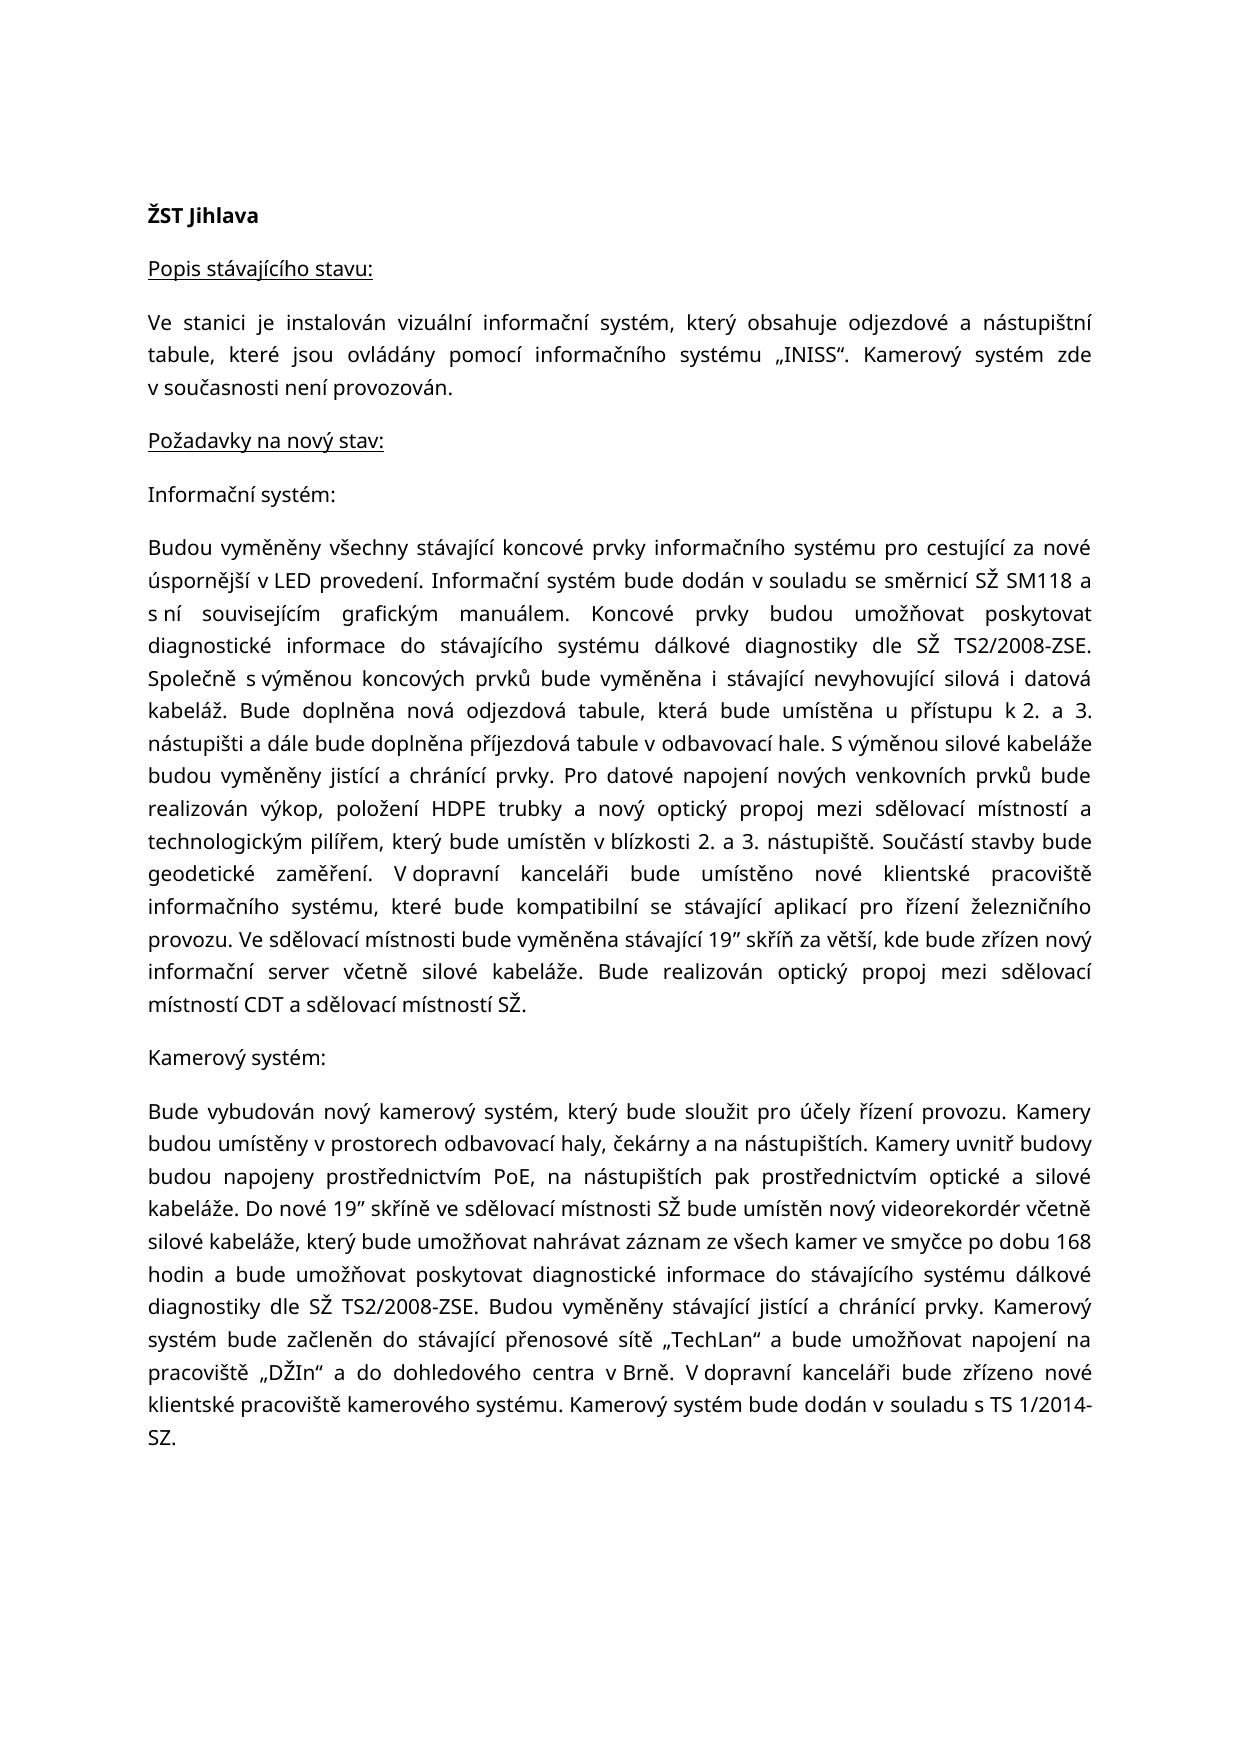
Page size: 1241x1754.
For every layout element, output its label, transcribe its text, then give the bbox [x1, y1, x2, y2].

text ŽST Jihlava [148, 201, 1093, 229]
text Informační systém: [148, 480, 1093, 508]
text Požadavky na nový stav: [148, 427, 1093, 455]
text Popis stávajícího stavu: [148, 254, 1093, 283]
text Ve stanici je instalován vizuální informační systém, který obsahuje odjezdové a nástupištní tabule, které jsou ovládány pomocí informačního systému „INISS“. Kamerový systém zde v současnosti není provozován. [148, 308, 1093, 402]
text Kamerový systém: [148, 1043, 1093, 1072]
text Bude vybudován nový kamerový systém, který bude sloužit pro účely řízení provozu. Kamery budou umístěny v prostorech odbavovací haly, čekárny a na nástupištích. Kamery uvnitř budovy budou napojeny prostřednictvím PoE, na nástupištích pak prostřednictvím optické a silové kabeláže. Do nové 19” skříně ve sdělovací místnosti SŽ bude umístěn nový videorekordér včetně silové kabeláže, který bude umožňovat nahrávat záznam ze všech kamer ve smyčce po dobu 168 hodin a bude umožňovat poskytovat diagnostické informace do stávajícího systému dálkové diagnostiky dle SŽ TS2/2008-ZSE. Budou vyměněny stávající jistící a chránící prvky. Kamerový systém bude začleněn do stávající přenosové sítě „TechLan“ a bude umožňovat napojení na pracoviště „DŽIn“ a do dohledového centra v Brně. V dopravní kanceláři bude zřízeno nové klientské pracoviště kamerového systému. Kamerový systém bude dodán v souladu s TS 1/2014-SZ. [148, 1097, 1093, 1451]
text Budou vyměněny všechny stávající koncové prvky informačního systému pro cestující za nové úspornější v LED provedení. Informační systém bude dodán v souladu se směrnicí SŽ SM118 a s ní souvisejícím grafickým manuálem. Koncové prvky budou umožňovat poskytovat diagnostické informace do stávajícího systému dálkové diagnostiky dle SŽ TS2/2008-ZSE. Společně s výměnou koncových prvků bude vyměněna i stávající nevyhovující silová i datová kabeláž. Bude doplněna nová odjezdová tabule, která bude umístěna u přístupu k 2. a 3. nástupišti a dále bude doplněna příjezdová tabule v odbavovací hale. S výměnou silové kabeláže budou vyměněny jistící a chránící prvky. Pro datové napojení nových venkovních prvků bude realizován výkop, položení HDPE trubky a nový optický propoj mezi sdělovací místností a technologickým pilířem, který bude umístěn v blízkosti 2. a 3. nástupiště. Součástí stavby bude geodetické zaměření. V dopravní kanceláři bude umístěno nové klientské pracoviště informačního systému, které bude kompatibilní se stávající aplikací pro řízení železničního provozu. Ve sdělovací místnosti bude vyměněna stávající 19” skříň za větší, kde bude zřízen nový informační server včetně silové kabeláže. Bude realizován optický propoj mezi sdělovací místností CDT a sdělovací místností SŽ. [148, 533, 1093, 1018]
